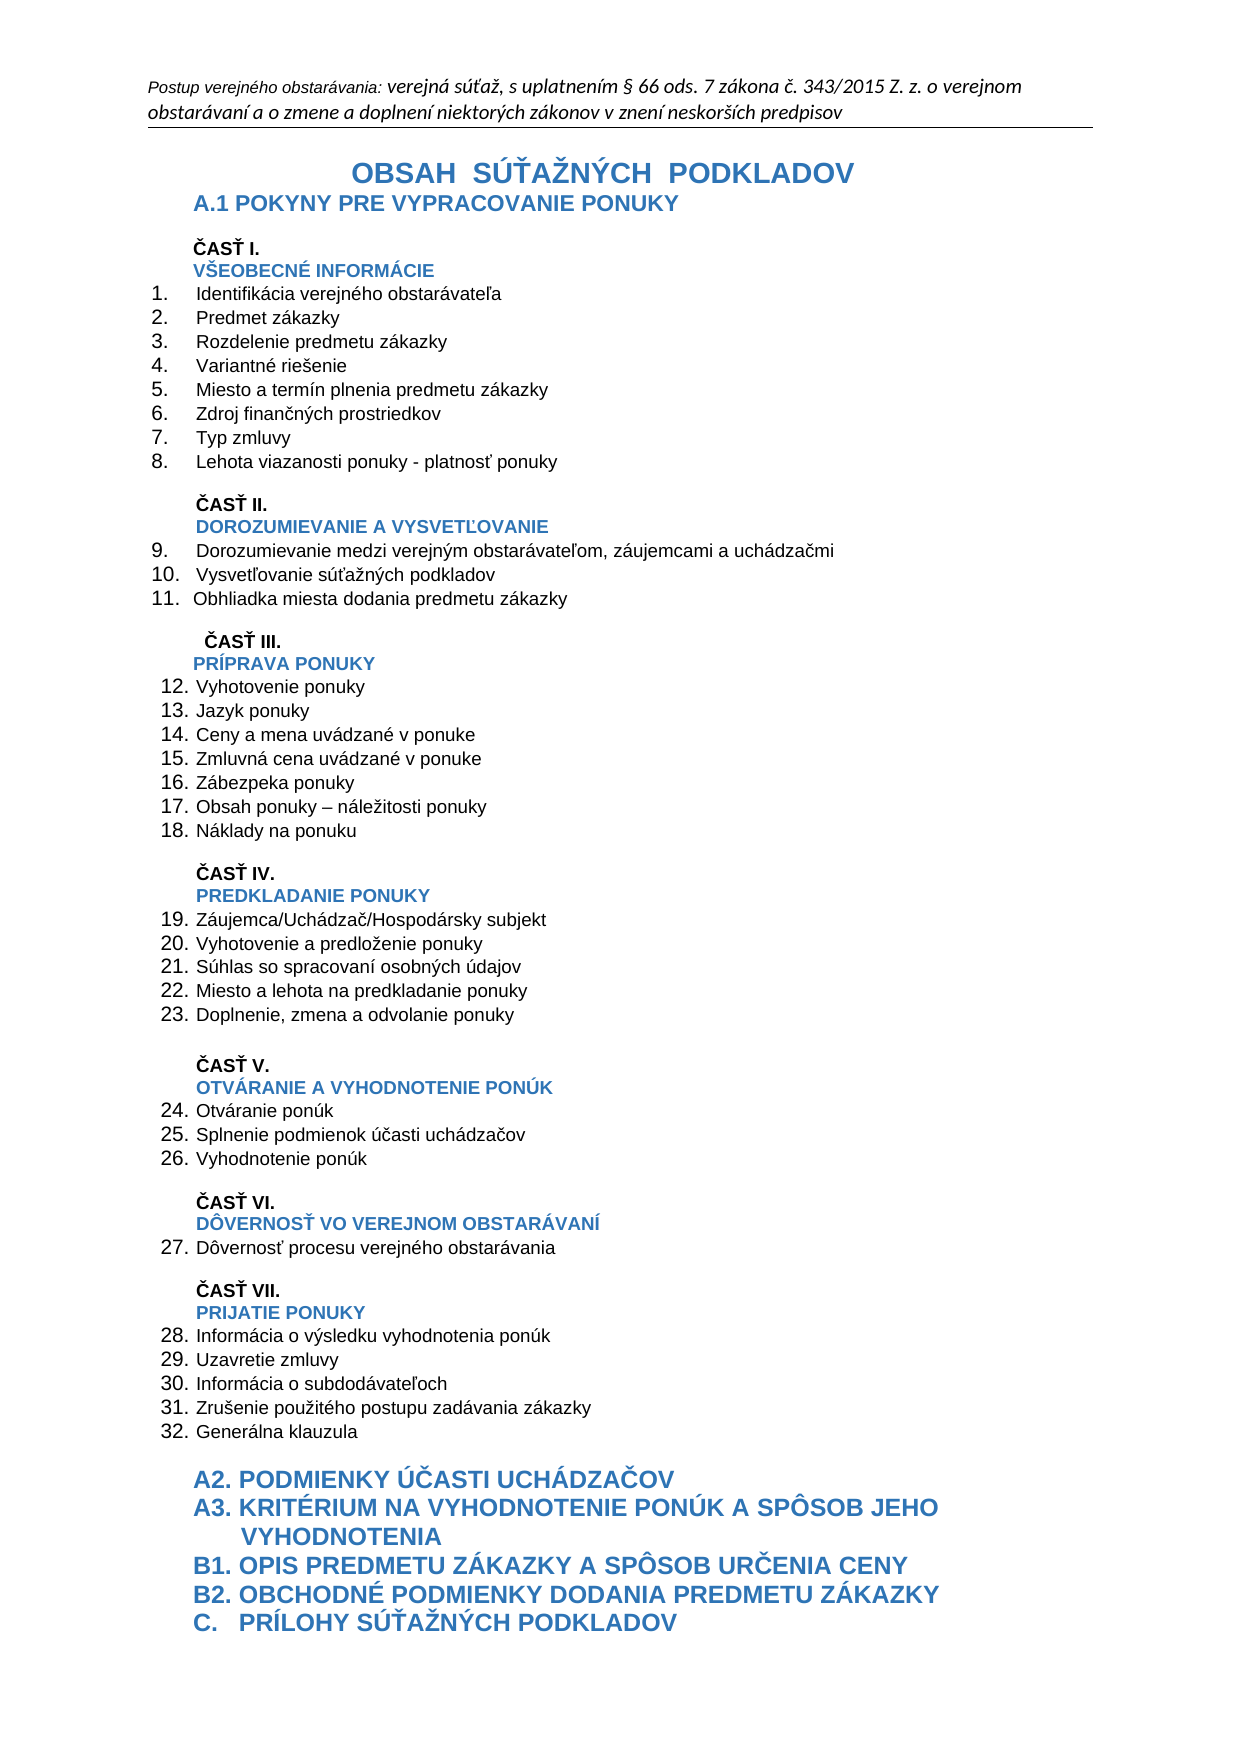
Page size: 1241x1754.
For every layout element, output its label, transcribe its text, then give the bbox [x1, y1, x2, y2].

table_header OBSAH SÚŤAŽNÝCH PODKLADOV A.1 Pokyny pre vypracovanie ponuky Časť I. Všeobecné informácie Identifikácia verejného obstarávateľa Predmet zákazky Rozdelenie predmetu zákazky Variantné riešenie Miesto a termín plnenia predmetu zákazky Zdroj finančných prostriedkov Typ zmluvy Lehota viazanosti ponuky - platnosť ponuky Časť II. Dorozumievanie a vysvetľovanie Dorozumievanie medzi verejným obstarávateľom, záujemcami a uchádzačmi Vysvetľovanie súťažných podkladov Obhliadka miesta dodania predmetu zákazky Časť III. Príprava ponuky Vyhotovenie ponuky Jazyk ponuky Ceny a mena uvádzané v ponuke Zmluvná cena uvádzané v ponuke Zábezpeka ponuky Obsah ponuky – náležitosti ponuky Náklady na ponuku Časť IV. Predkladanie ponuky Záujemca/Uchádzač/Hospodársky subjekt Vyhotovenie a predloženie ponuky Súhlas so spracovaní osobných údajov Miesto a lehota na predkladanie ponuky Doplnenie, zmena a odvolanie ponuky Časť V. Otváranie a vyhodnotenie ponúk Otváranie ponúk Splnenie podmienok účasti uchádzačov Vyhodnotenie ponúk Časť VI. Dôvernosť vo verejnom obstarávaní Dôvernosť procesu verejného obstarávania Časť VII. Prijatie ponuky Informácia o výsledku vyhodnotenia ponúk Uzavretie zmluvy Informácia o subdodávateľoch Zrušenie použitého postupu zadávania zákazky Generálna klauzula A2. Podmienky účasti uchádzačov A3. Kritérium na vyhodnotenie ponúk a spôsob jeho vyhodnotenia B1. Opis predmetu zákazky a spôsob určenia ceny B2. Obchodné podmienky dodania predmetu zákazky C. Prílohy súťažných podkladov [125, 156, 1081, 1666]
